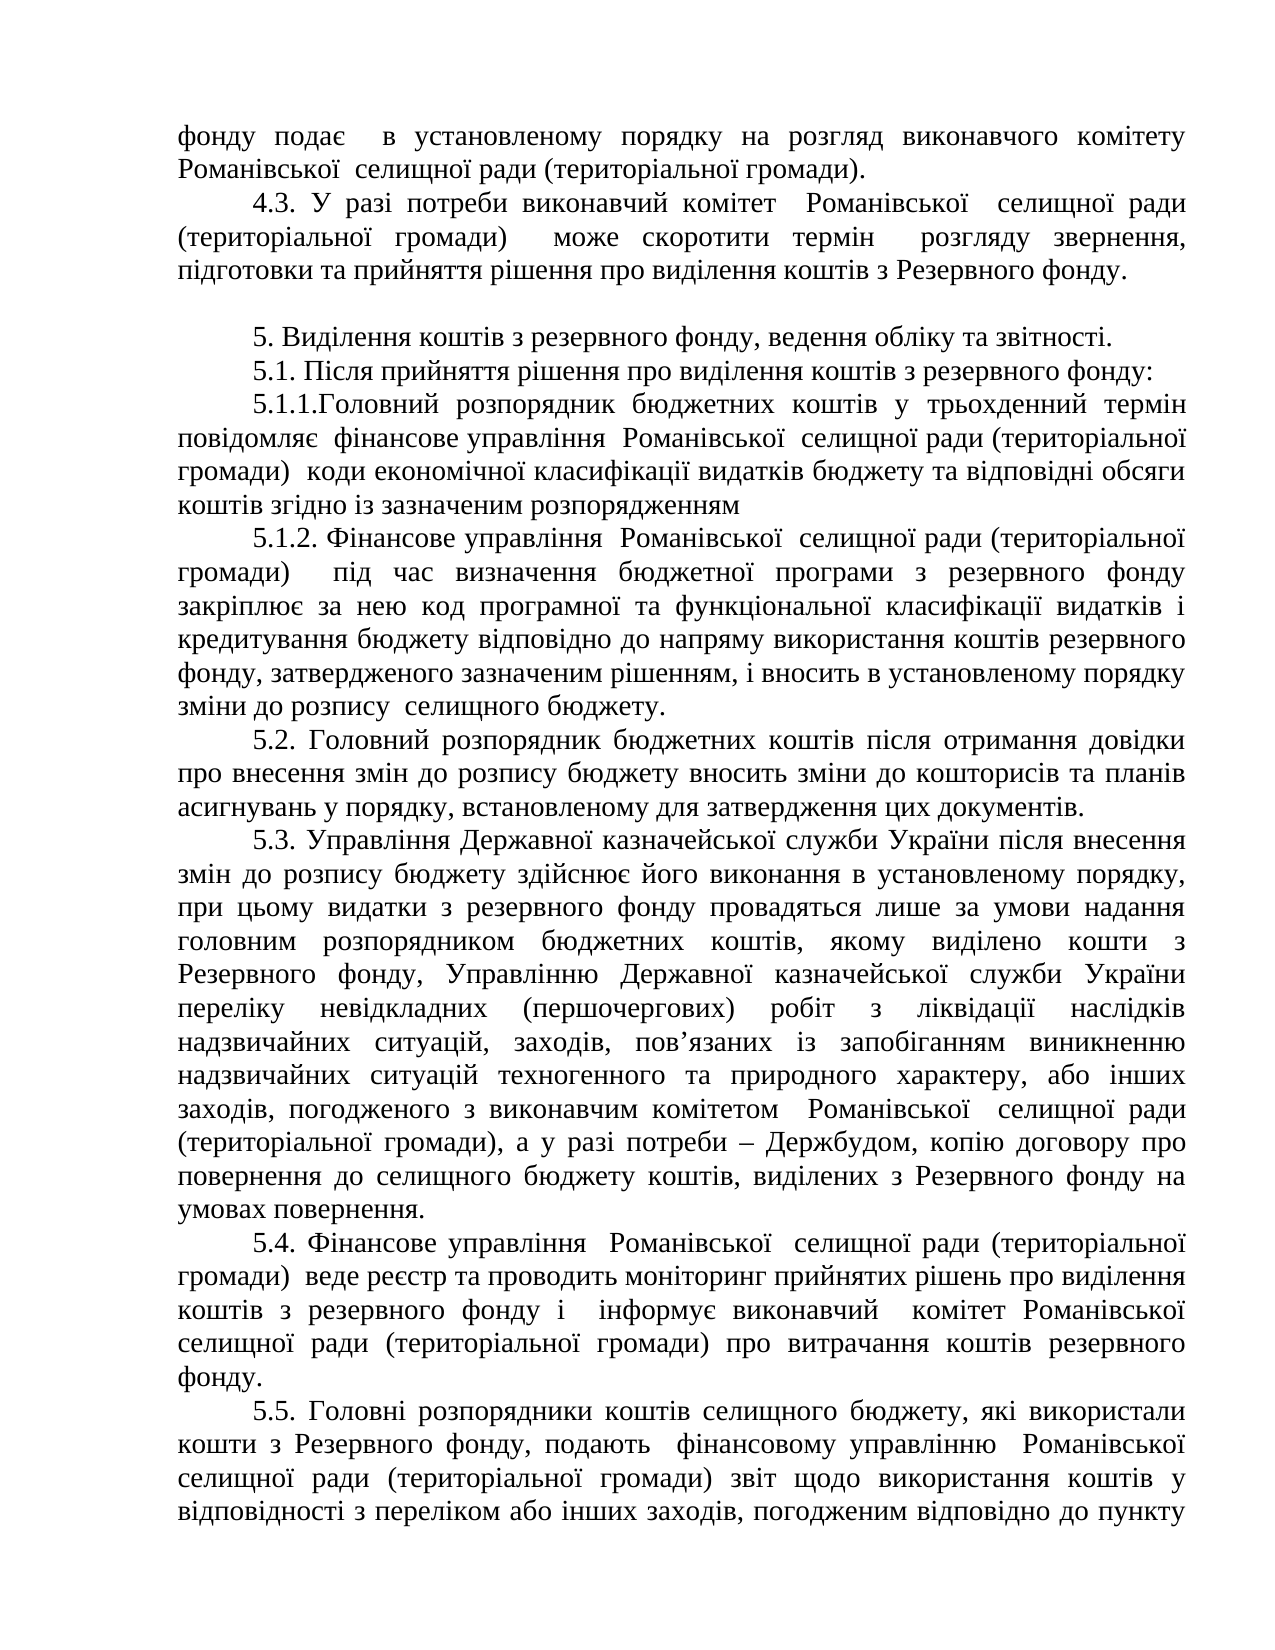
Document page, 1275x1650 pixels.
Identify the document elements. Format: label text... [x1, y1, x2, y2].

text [177, 1393, 1186, 1527]
text 5.1.1.Головний розпорядник бюджетних коштів у трьохденний термін повідомляє фінансове управління Романівської селищної ради (територіальної громади) коди економічної класифікації видатків бюджету та відповідні обсяги коштів згідно із зазначеним розпорядженням [177, 386, 1186, 521]
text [177, 118, 1186, 185]
text 5.2. Головний розпорядник бюджетних коштів після отримання довідки про внесення змін до розпису бюджету вносить зміни до кошторисів та планів асигнувань у порядку, встановленому для затвердження цих документів. [177, 722, 1186, 822]
text 5.1.2. Фінансове управління Романівської селищної ради (територіальної громади) під час визначення бюджетної програми з резервного фонду закріплює за нею код програмної та функціональної класифікації видатків і кредитування бюджету відповідно до напряму використання коштів резервного фонду, затвердженого зазначеним рішенням, і вносить в установленому порядку зміни до розпису селищного бюджету. [177, 521, 1186, 722]
text 4.3. У разі потреби виконавчий комітет Романівської селищної ради (територіальної громади) може скоротити термін розгляду звернення, підготовки та прийняття рішення про виділення коштів з Резервного фонду. [177, 185, 1186, 286]
text 5.4. Фінансове управління Романівської селищної ради (територіальної громади) веде реєстр та проводить моніторинг прийнятих рішень про виділення коштів з резервного фонду і інформує виконавчий комітет Романівської селищної ради (територіальної громади) про витрачання коштів резервного фонду. [177, 1225, 1186, 1393]
text 5.1. Після прийняття рішення про виділення коштів з резервного фонду: [177, 353, 1186, 386]
text 5. Виділення коштів з резервного фонду, ведення обліку та звітності. [177, 319, 1186, 353]
text 5.3. Управління Державної казначейської служби України після внесення змін до розпису бюджету здійснює його виконання в установленому порядку, при цьому видатки з резервного фонду провадяться лише за умови надання головним розпорядником бюджетних коштів, якому виділено кошти з Резервного фонду, Управлінню Державної казначейської служби України переліку невідкладних (першочергових) робіт з ліквідації наслідків надзвичайних ситуацій, заходів, пов’язаних із запобіганням виникненню надзвичайних ситуацій техногенного та природного характеру, або інших заходів, погодженого з виконавчим комітетом Романівської селищної ради (територіальної громади), а у разі потреби – Держбудом, копію договору про повернення до селищного бюджету коштів, виділених з Резервного фонду на умовах повернення. [177, 822, 1186, 1225]
